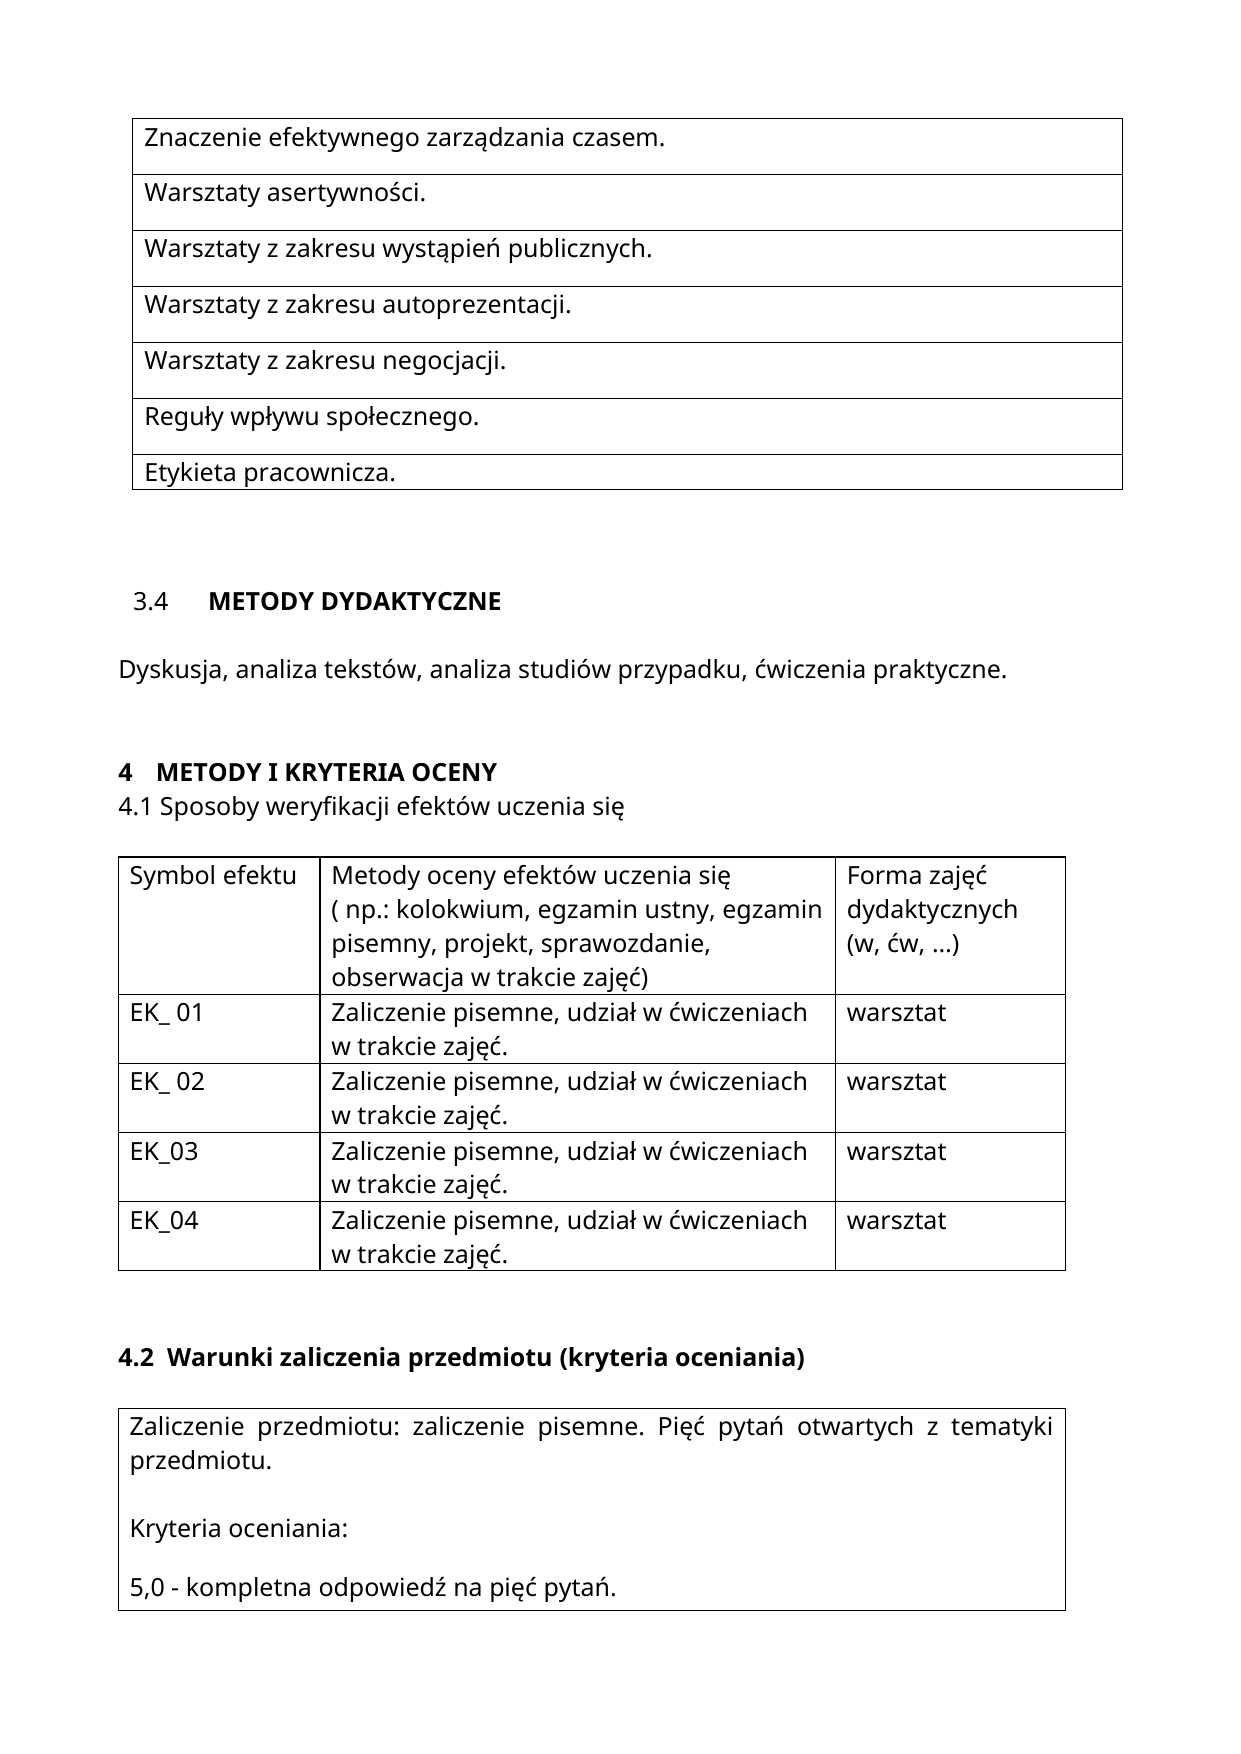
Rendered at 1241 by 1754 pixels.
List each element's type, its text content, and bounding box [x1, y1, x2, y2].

table_header Symbol efektu [119, 858, 319, 994]
table_cell warsztat [836, 995, 1065, 1063]
table_cell EK_04 [119, 1202, 319, 1270]
text Dyskusja, analiza tekstów, analiza studiów przypadku, ćwiczenia praktyczne. [118, 652, 1122, 686]
table_cell Warsztaty z zakresu autoprezentacji. [133, 287, 1122, 342]
table_cell Warsztaty z zakresu wystąpień publicznych. [133, 231, 1122, 286]
table_cell EK_ 01 [119, 995, 319, 1063]
table_cell Warsztaty z zakresu negocjacji. [133, 343, 1122, 398]
table_cell warsztat [836, 1064, 1065, 1132]
table_cell Znaczenie efektywnego zarządzania czasem. [133, 119, 1122, 174]
text 4.2 Warunki zaliczenia przedmiotu (kryteria oceniania) [118, 1339, 1122, 1374]
table_cell Reguły wpływu społecznego. [133, 399, 1122, 454]
table_header Forma zajęć dydaktycznych (w, ćw, …) [836, 858, 1065, 994]
table_cell EK_ 02 [119, 1064, 319, 1132]
table_cell Warsztaty asertywności. [133, 175, 1122, 230]
table_cell Zaliczenie pisemne, udział w ćwiczeniach w trakcie zajęć. [321, 1133, 835, 1201]
list METODY DYDAKTYCZNE [133, 584, 1122, 618]
text 4.1 Sposoby weryfikacji efektów uczenia się [118, 788, 1122, 822]
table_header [119, 1409, 1065, 1610]
table_cell Zaliczenie pisemne, udział w ćwiczeniach w trakcie zajęć. [321, 1202, 835, 1270]
table_cell warsztat [836, 1133, 1065, 1201]
table_cell Etykieta pracownicza. [133, 455, 1122, 489]
table_cell Zaliczenie pisemne, udział w ćwiczeniach w trakcie zajęć. [321, 995, 835, 1063]
table_cell warsztat [836, 1202, 1065, 1270]
list METODY I KRYTERIA OCENY [118, 754, 1122, 788]
table_header Metody oceny efektów uczenia się ( np.: kolokwium, egzamin ustny, egzamin pisemny, projekt, sprawozdanie, obserwacja w trakcie zajęć) [321, 858, 835, 994]
table_cell Zaliczenie pisemne, udział w ćwiczeniach w trakcie zajęć. [321, 1064, 835, 1132]
table_cell EK_03 [119, 1133, 319, 1201]
